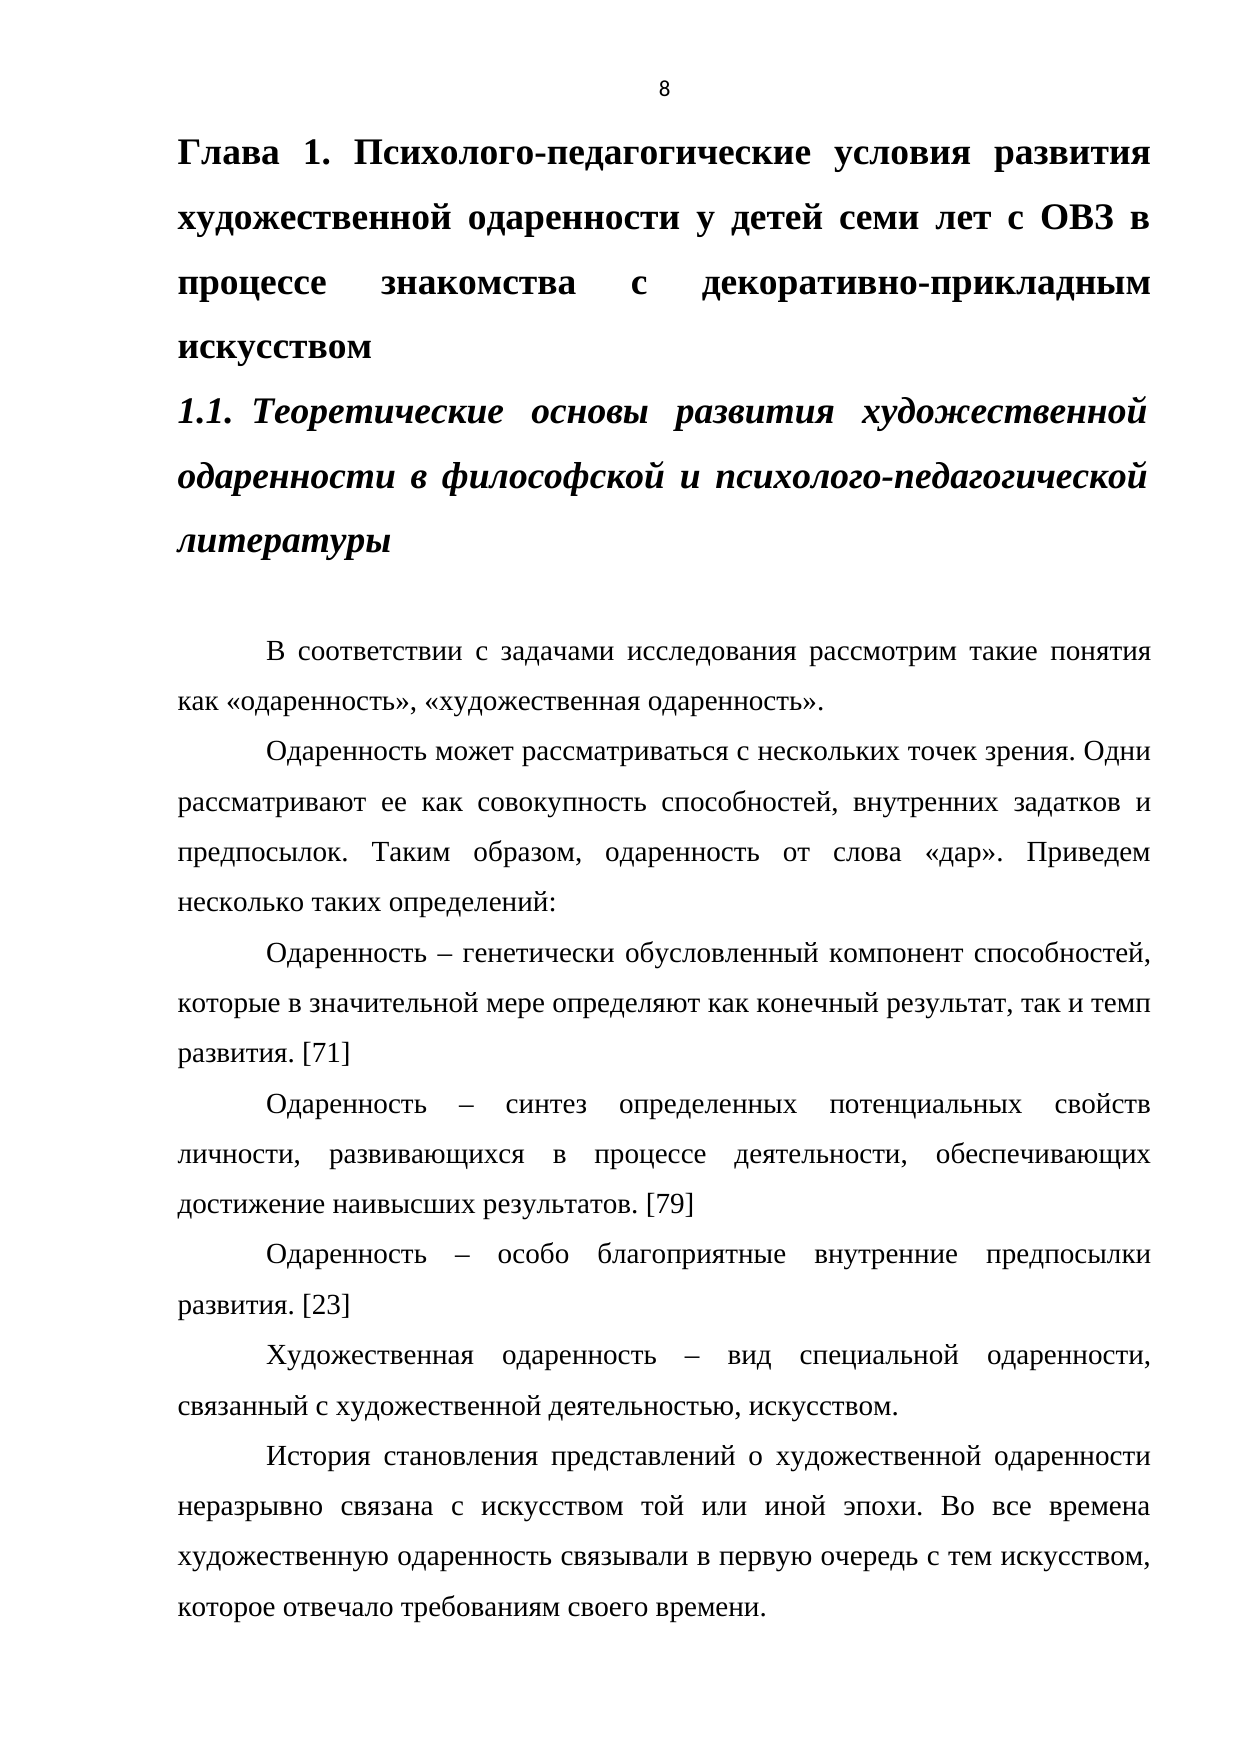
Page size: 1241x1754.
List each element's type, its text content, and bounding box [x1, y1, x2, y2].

list Одаренность – синтез определенных потенциальных свойств личности, развивающихся в процессе деятельности, обеспечивающих достижение наивысших результатов. [79] [177, 1086, 1152, 1220]
list Одаренность – особо благоприятные внутренние предпосылки развития. [23] [177, 1237, 1152, 1321]
subtitle Глава 1. Психолого-педагогические условия развития художественной одаренности у детей семи лет с ОВЗ в процессе знакомства с декоративно-прикладным искусством [177, 130, 1152, 367]
list В соответствии c задачами исследования рассмотрим такие понятия как «одаренность», «художественная одаренность». [177, 633, 1152, 717]
list История становления представлений о художественной одаренности неразрывно связана с искусством той или иной эпохи. Во все времена художественную одаренность связывали в первую очередь с тем искусством, которое отвечало требованиям своего времени. [177, 1438, 1152, 1622]
list Художественная одаренность – вид специальной одаренности, связанный с художественной деятельностью, искусством. [177, 1337, 1152, 1421]
list Одаренность – генетически обусловленный компонент способностей, которые в значительной мере определяют как конечный результат, так и темп развития. [71] [177, 935, 1152, 1069]
subtitle Теоретические основы развития художественной одаренности в философской и психолого-педагогической литературы [177, 388, 1152, 561]
list Одаренность может рассматриваться с нескольких точек зрения. Одни рассматривают ее как совокупность способностей, внутренних задатков и предпосылок. Таким образом, одаренность от слова «дар». Приведем несколько таких определений: [177, 733, 1152, 918]
